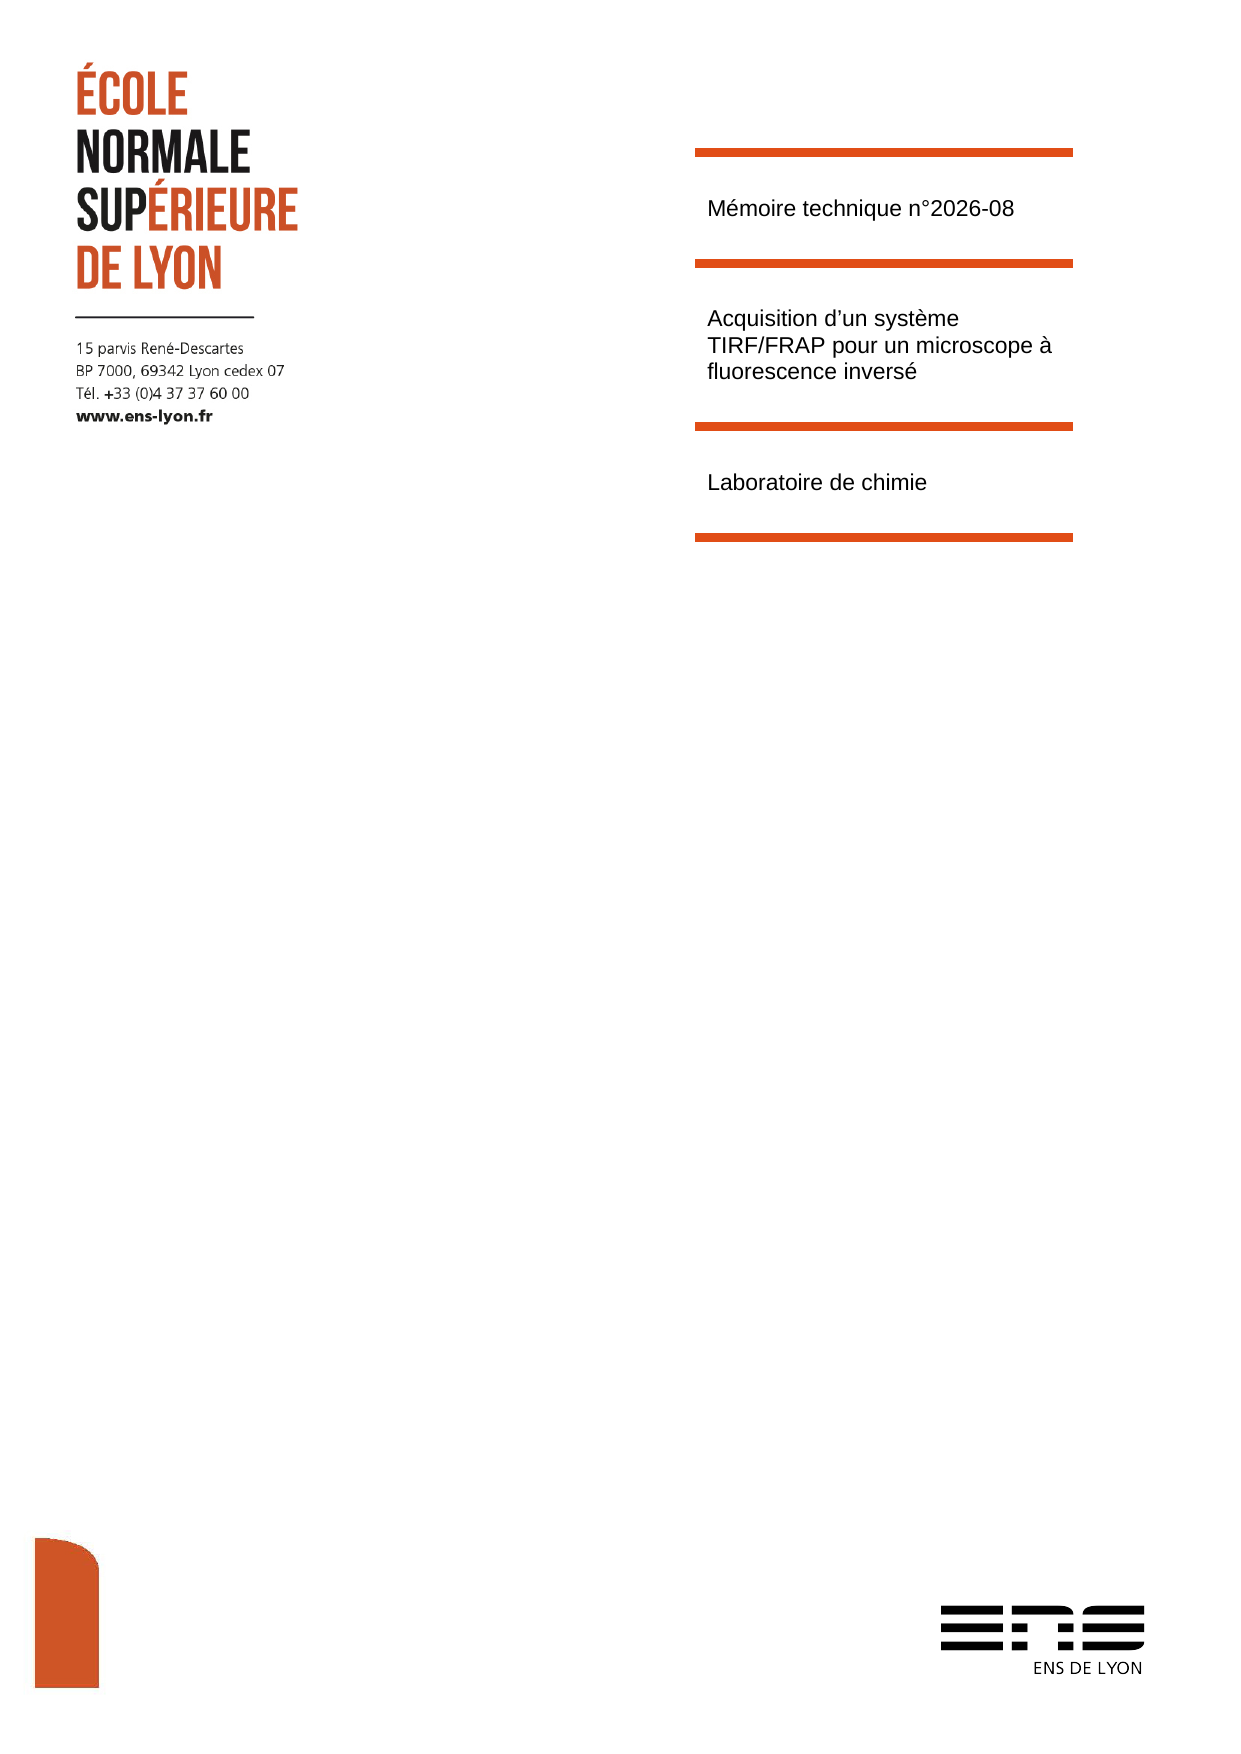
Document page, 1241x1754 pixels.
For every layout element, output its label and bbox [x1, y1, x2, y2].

picture [0, 1513, 137, 1722]
picture [0, 0, 354, 473]
picture [932, 1577, 1155, 1692]
